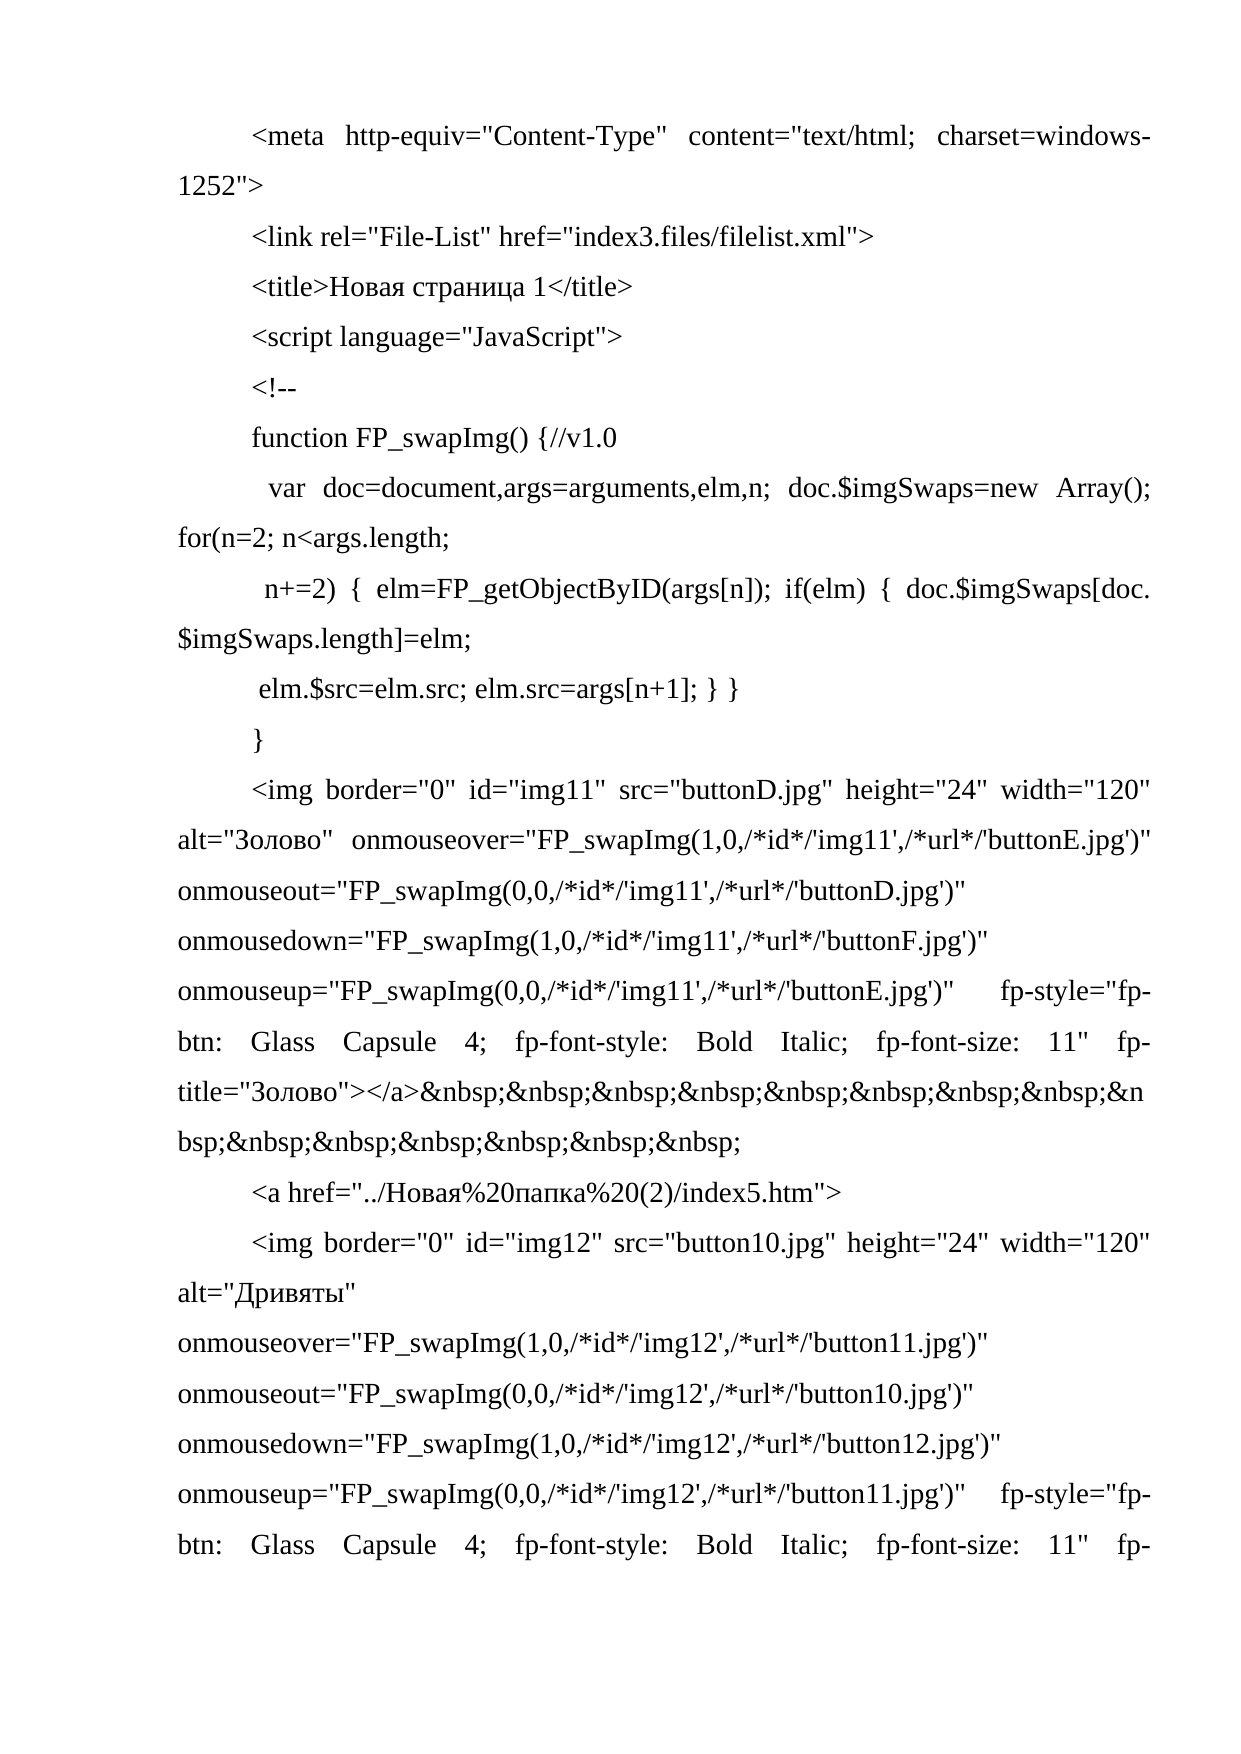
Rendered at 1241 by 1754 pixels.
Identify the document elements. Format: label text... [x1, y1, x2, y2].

text elm.$src=elm.src; elm.src=args[n+1]; } } [177, 672, 1152, 705]
text <meta http-equiv="Content-Type" content="text/html; charset=windows-1252"> [177, 118, 1152, 202]
text <!-- [177, 370, 1152, 403]
text n+=2) { elm=FP_getObjectByID(args[n]); if(elm) { doc.$imgSwaps[doc.$imgSwaps.length]=elm; [177, 571, 1152, 655]
text <a href="../Новая%20папка%20(2)/index5.htm"> [177, 1175, 1152, 1208]
text <script language="JavaScript"> [177, 319, 1152, 353]
text function FP_swapImg() {//v1.0 [177, 420, 1152, 453]
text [177, 1225, 1152, 1560]
text <img border="0" id="img11" src="buttonD.jpg" height="24" width="120" alt="Золово" onmouseover="FP_swapImg(1,0,/*id*/'img11',/*url*/'buttonE.jpg')" onmouseout="FP_swapImg(0,0,/*id*/'img11',/*url*/'buttonD.jpg')" onmousedown="FP_swapImg(1,0,/*id*/'img11',/*url*/'buttonF.jpg')" onmouseup="FP_swapImg(0,0,/*id*/'img11',/*url*/'buttonE.jpg')" fp-style="fp-btn: Glass Capsule 4; fp-font-style: Bold Italic; fp-font-size: 11" fp-title="Золово"></a>&nbsp;&nbsp;&nbsp;&nbsp;&nbsp;&nbsp;&nbsp;&nbsp;&nbsp;&nbsp;&nbsp;&nbsp;&nbsp;&nbsp;&nbsp; [177, 772, 1152, 1158]
text var doc=document,args=arguments,elm,n; doc.$imgSwaps=new Array(); for(n=2; n<args.length; [177, 470, 1152, 554]
text <link rel="File-List" href="index3.files/filelist.xml"> [177, 219, 1152, 252]
text } [177, 722, 1152, 755]
text <title>Новая страница 1</title> [177, 269, 1152, 303]
